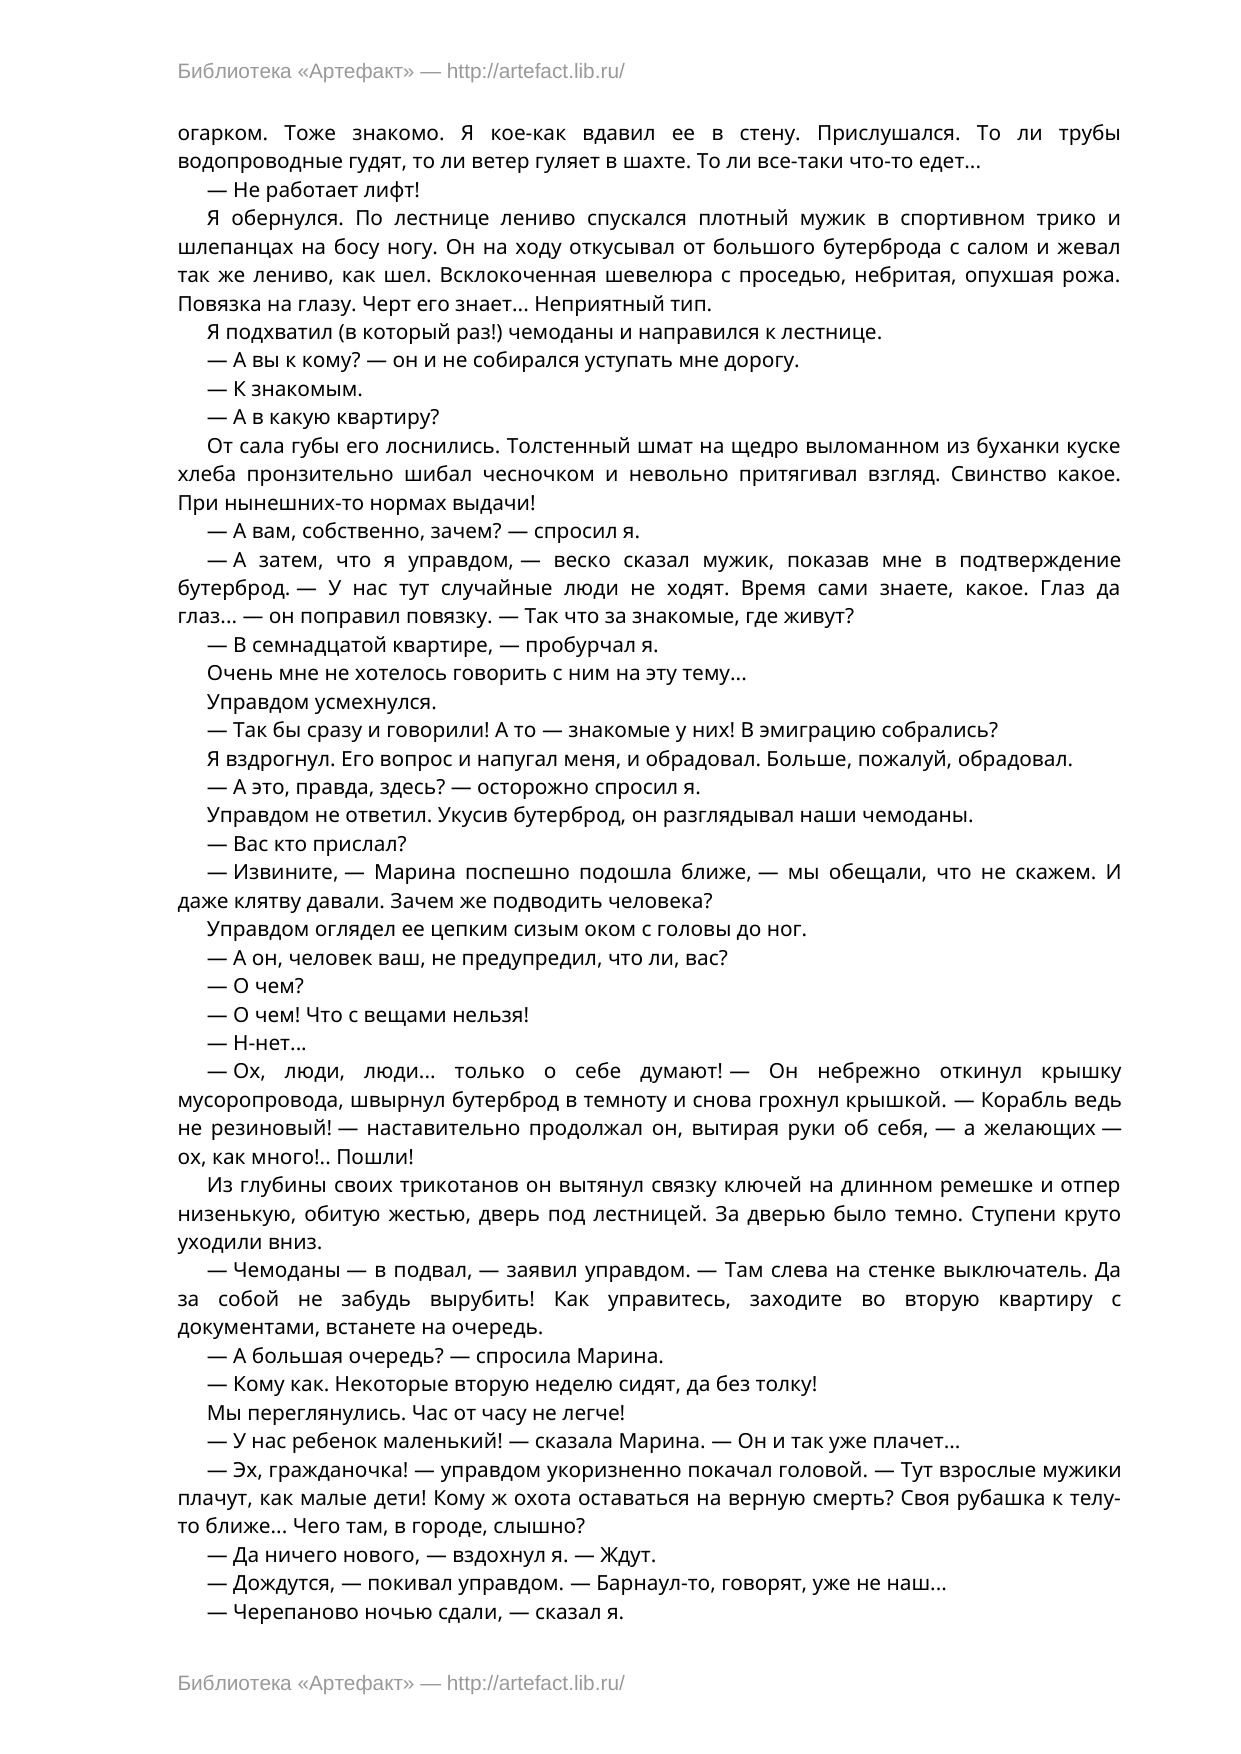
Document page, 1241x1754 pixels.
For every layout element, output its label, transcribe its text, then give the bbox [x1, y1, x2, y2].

text — О чем! Что с вещами нельзя! [177, 1000, 1122, 1028]
text — Н-нет... [177, 1028, 1122, 1057]
text — К знакомым. [177, 374, 1122, 402]
text Мы переглянулись. Час от часу не легче! [177, 1398, 1122, 1426]
text Очень мне не хотелось говорить с ним на эту тему... [177, 658, 1122, 687]
text — О чем? [177, 971, 1122, 1000]
text От сала губы его лоснились. Толстенный шмат на щедро выломанном из буханки куске хлеба пронзительно шибал чесночком и невольно притягивал взгляд. Свинство какое. При нынешних-то нормах выдачи! [177, 431, 1122, 516]
text Управдом усмехнулся. [177, 687, 1122, 715]
text — А в какую квартиру? [177, 402, 1122, 431]
text — Вас кто прислал? [177, 829, 1122, 857]
text — Черепаново ночью сдали, — сказал я. [177, 1597, 1122, 1625]
text — А вы к кому? — он и не собирался уступать мне дорогу. [177, 346, 1122, 374]
text Я вздрогнул. Его вопрос и напугал меня, и обрадовал. Больше, пожалуй, обрадовал. [177, 744, 1122, 772]
text — У нас ребенок маленький! — сказала Марина. — Он и так уже плачет... [177, 1426, 1122, 1455]
text — А это, правда, здесь? — осторожно спросил я. [177, 772, 1122, 801]
text Я обернулся. По лестнице лениво спускался плотный мужик в спортивном трико и шлепанцах на босу ногу. Он на ходу откусывал от большого бутерброда с салом и жевал так же лениво, как шел. Всклокоченная шевелюра с проседью, небритая, опухшая рожа. Повязка на глазу. Черт его знает... Неприятный тип. [177, 203, 1122, 317]
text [177, 118, 1122, 175]
text — Ох, люди, люди... только о себе думают! — Он небрежно откинул крышку мусоропровода, швырнул бутерброд в темноту и снова грохнул крышкой. — Корабль ведь не резиновый! — наставительно продолжал он, вытирая руки об себя, — а желающих — ох, как много!.. Пошли! [177, 1057, 1122, 1170]
text — Эх, гражданочка! — управдом укоризненно покачал головой. — Тут взрослые мужики плачут, как малые дети! Кому ж охота оставаться на верную смерть? Своя рубашка к телу-то ближе... Чего там, в городе, слышно? [177, 1455, 1122, 1540]
text — Кому как. Некоторые вторую неделю сидят, да без толку! [177, 1369, 1122, 1398]
text — Дождутся, — покивал управдом. — Барнаул-то, говорят, уже не наш... [177, 1568, 1122, 1597]
text — Не работает лифт! [177, 175, 1122, 203]
text Я подхватил (в который раз!) чемоданы и направился к лестнице. [177, 317, 1122, 346]
text — А затем, что я управдом, — веско сказал мужик, показав мне в подтверждение бутерброд. — У нас тут случайные люди не ходят. Время сами знаете, какое. Глаз да глаз... — он поправил повязку. — Так что за знакомые, где живут? [177, 545, 1122, 630]
text — Так бы сразу и говорили! А то — знакомые у них! В эмиграцию собрались? [177, 715, 1122, 744]
text Управдом оглядел ее цепким сизым оком с головы до ног. [177, 914, 1122, 943]
text — А вам, собственно, зачем? — спросил я. [177, 516, 1122, 545]
text — Чемоданы — в подвал, — заявил управдом. — Там слева на стенке выключатель. Да за собой не забудь вырубить! Как управитесь, заходите во вторую квартиру с документами, встанете на очередь. [177, 1256, 1122, 1341]
text Управдом не ответил. Укусив бутерброд, он разглядывал наши чемоданы. [177, 801, 1122, 829]
text — А большая очередь? — спросила Марина. [177, 1341, 1122, 1369]
text — В семнадцатой квартире, — пробурчал я. [177, 630, 1122, 658]
text — Да ничего нового, — вздохнул я. — Ждут. [177, 1540, 1122, 1568]
text — Извините, — Марина поспешно подошла ближе, — мы обещали, что не скажем. И даже клятву давали. Зачем же подводить человека? [177, 857, 1122, 914]
text Из глубины своих трикотанов он вытянул связку ключей на длинном ремешке и отпер низенькую, обитую жестью, дверь под лестницей. За дверью было темно. Ступени круто уходили вниз. [177, 1170, 1122, 1256]
text — А он, человек ваш, не предупредил, что ли, вас? [177, 943, 1122, 971]
